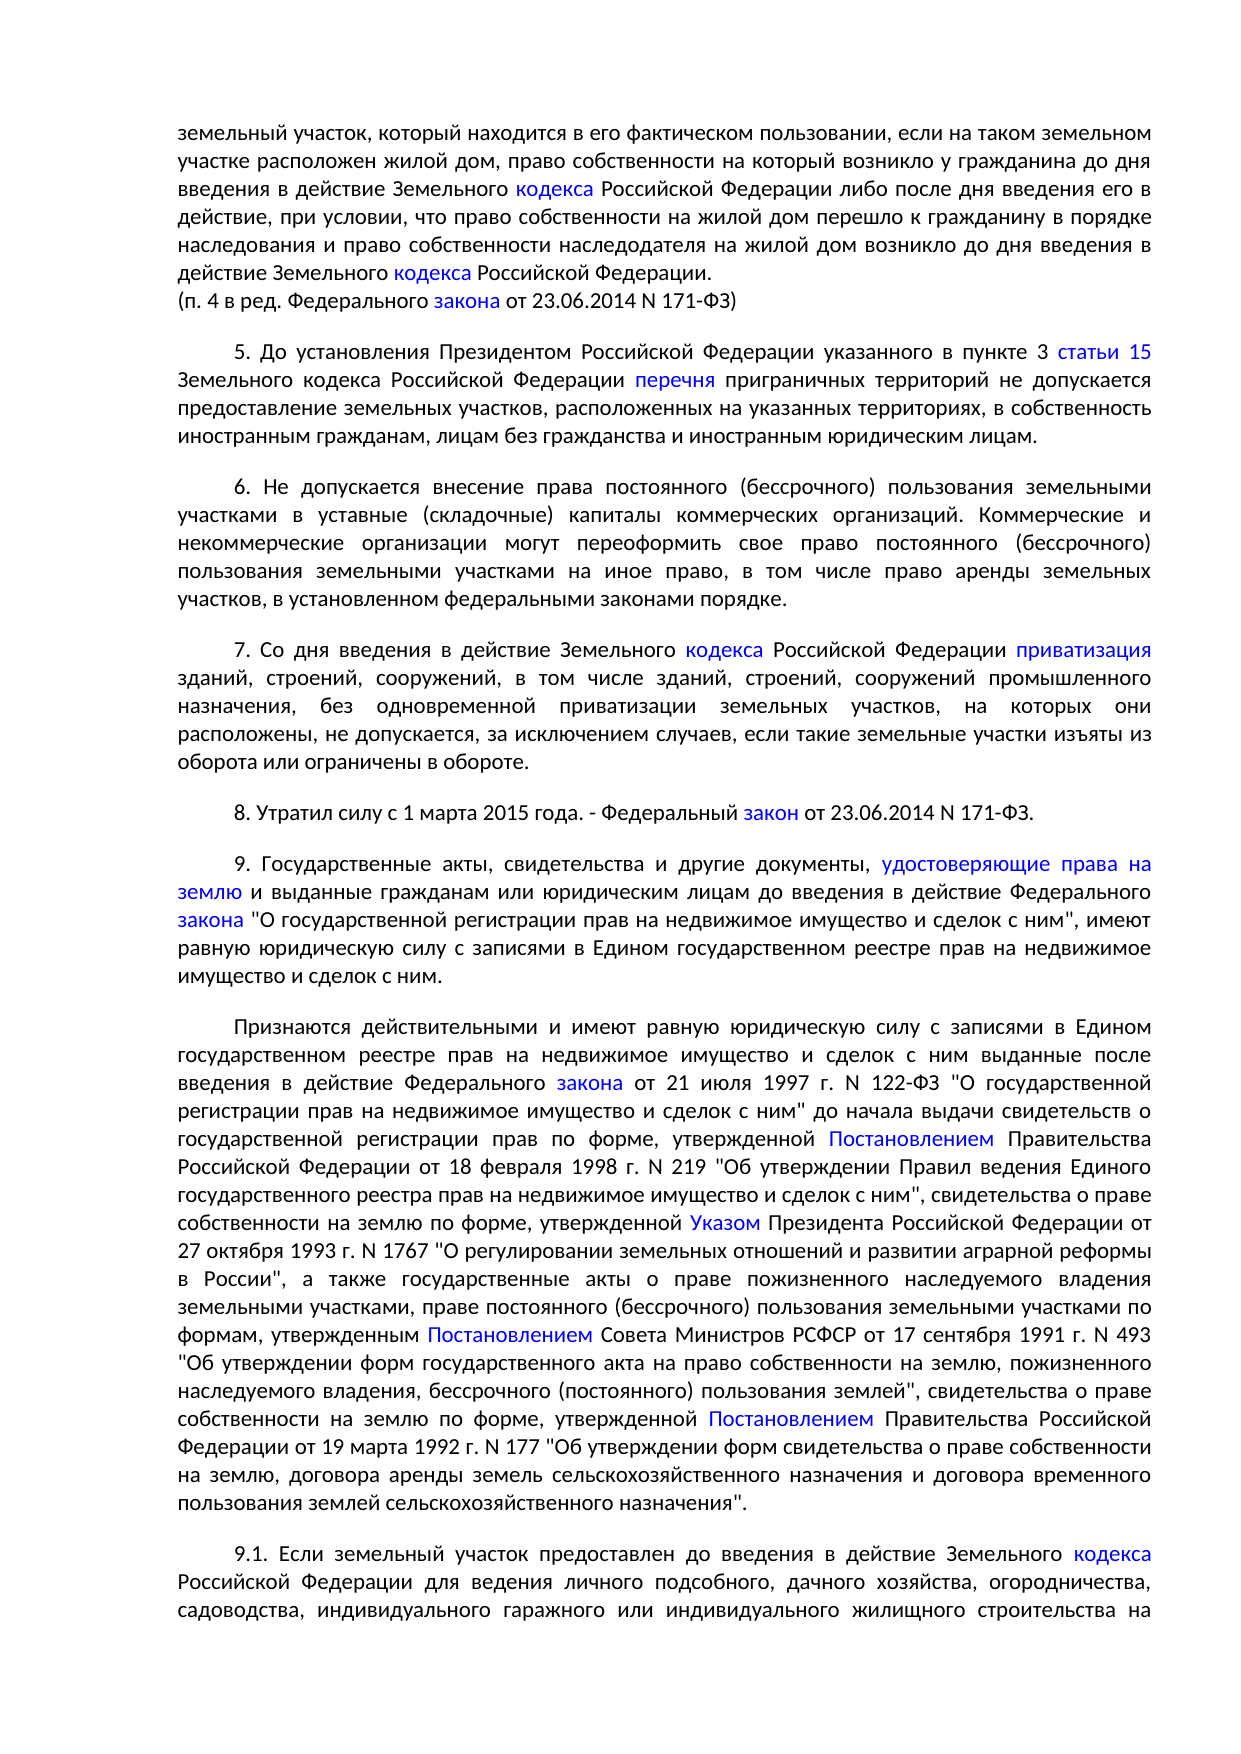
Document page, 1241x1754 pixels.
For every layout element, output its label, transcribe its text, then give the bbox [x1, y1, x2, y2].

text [177, 1539, 1152, 1623]
text 8. Утратил силу с 1 марта 2015 года. - Федеральный закон от 23.06.2014 N 171-ФЗ. [177, 798, 1152, 826]
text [177, 118, 1152, 286]
text 6. Не допускается внесение права постоянного (бессрочного) пользования земельными участками в уставные (складочные) капиталы коммерческих организаций. Коммерческие и некоммерческие организации могут переоформить свое право постоянного (бессрочного) пользования земельными участками на иное право, в том числе право аренды земельных участков, в установленном федеральными законами порядке. [177, 472, 1152, 612]
text Признаются действительными и имеют равную юридическую силу с записями в Едином государственном реестре прав на недвижимое имущество и сделок с ним выданные после введения в действие Федерального закона от 21 июля 1997 г. N 122-ФЗ "О государственной регистрации прав на недвижимое имущество и сделок с ним" до начала выдачи свидетельств о государственной регистрации прав по форме, утвержденной Постановлением Правительства Российской Федерации от 18 февраля 1998 г. N 219 "Об утверждении Правил ведения Единого государственного реестра прав на недвижимое имущество и сделок с ним", свидетельства о праве собственности на землю по форме, утвержденной Указом Президента Российской Федерации от 27 октября 1993 г. N 1767 "О регулировании земельных отношений и развитии аграрной реформы в России", а также государственные акты о праве пожизненного наследуемого владения земельными участками, праве постоянного (бессрочного) пользования земельными участками по формам, утвержденным Постановлением Совета Министров РСФСР от 17 сентября 1991 г. N 493 "Об утверждении форм государственного акта на право собственности на землю, пожизненного наследуемого владения, бессрочного (постоянного) пользования землей", свидетельства о праве собственности на землю по форме, утвержденной Постановлением Правительства Российской Федерации от 19 марта 1992 г. N 177 "Об утверждении форм свидетельства о праве собственности на землю, договора аренды земель сельскохозяйственного назначения и договора временного пользования землей сельскохозяйственного назначения". [177, 1012, 1152, 1517]
text (п. 4 в ред. Федерального закона от 23.06.2014 N 171-ФЗ) [177, 286, 1152, 314]
text 7. Со дня введения в действие Земельного кодекса Российской Федерации приватизация зданий, строений, сооружений, в том числе зданий, строений, сооружений промышленного назначения, без одновременной приватизации земельных участков, на которых они расположены, не допускается, за исключением случаев, если такие земельные участки изъяты из оборота или ограничены в обороте. [177, 635, 1152, 775]
text 5. До установления Президентом Российской Федерации указанного в пункте 3 статьи 15 Земельного кодекса Российской Федерации перечня приграничных территорий не допускается предоставление земельных участков, расположенных на указанных территориях, в собственность иностранным гражданам, лицам без гражданства и иностранным юридическим лицам. [177, 337, 1152, 449]
text 9. Государственные акты, свидетельства и другие документы, удостоверяющие права на землю и выданные гражданам или юридическим лицам до введения в действие Федерального закона "О государственной регистрации прав на недвижимое имущество и сделок с ним", имеют равную юридическую силу с записями в Едином государственном реестре прав на недвижимое имущество и сделок с ним. [177, 849, 1152, 989]
